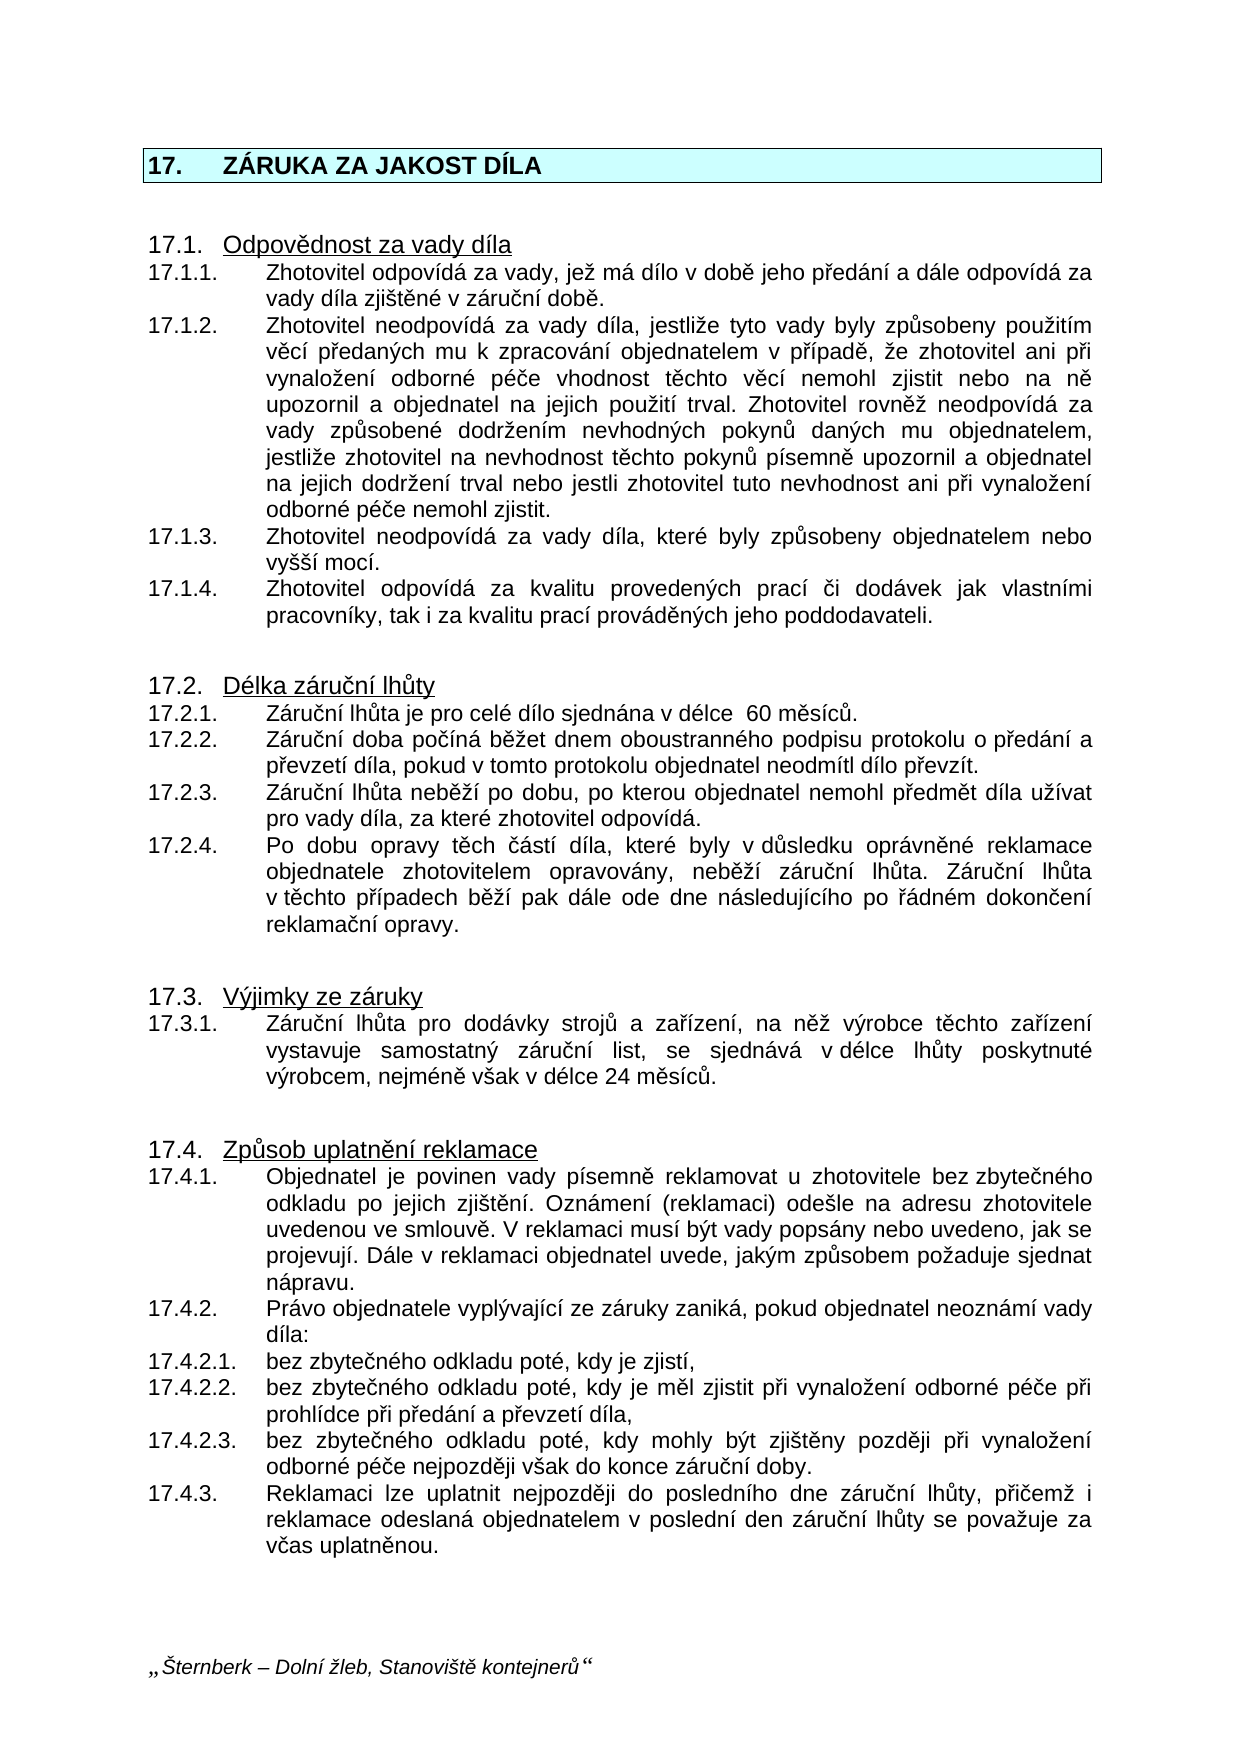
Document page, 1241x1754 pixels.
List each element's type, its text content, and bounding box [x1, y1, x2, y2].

list bez zbytečného odkladu poté, kdy je zjistí, [148, 1348, 1093, 1374]
list Způsob uplatnění reklamace [148, 1134, 1093, 1163]
list Po dobu opravy těch částí díla, které byly v důsledku oprávněné reklamace objednatele zhotovitelem opravovány, neběží záruční lhůta. Záruční lhůta v těchto případech běží pak dále ode dne následujícího po řádném dokončení reklamační opravy. [148, 832, 1093, 937]
list Objednatel je povinen vady písemně reklamovat u zhotovitele bez zbytečného odkladu po jejich zjištění. Oznámení (reklamaci) odešle na adresu zhotovitele uvedenou ve smlouvě. V reklamaci musí být vady popsány nebo uvedeno, jak se projevují. Dále v reklamaci objednatel uvede, jakým způsobem požaduje sjednat nápravu. [148, 1163, 1093, 1295]
list bez zbytečného odkladu poté, kdy mohly být zjištěny později při vynaložení odborné péče nejpozději však do konce záruční doby. [148, 1427, 1093, 1479]
list Záruční lhůta neběží po dobu, po kterou objednatel nemohl předmět díla užívat pro vady díla, za které zhotovitel odpovídá. [148, 779, 1093, 832]
list Reklamaci lze uplatnit nejpozději do posledního dne záruční lhůty, přičemž i reklamace odeslaná objednatelem v poslední den záruční lhůty se považuje za včas uplatněnou. [148, 1479, 1093, 1559]
list Zhotovitel odpovídá za vady, jež má dílo v době jeho předání a dále odpovídá za vady díla zjištěné v záruční době. [148, 259, 1093, 312]
list Záruční doba počíná běžet dnem oboustranného podpisu protokolu o předání a převzetí díla, pokud v tomto protokolu objednatel neodmítl dílo převzít. [148, 726, 1093, 779]
list Zhotovitel neodpovídá za vady díla, které byly způsobeny objednatelem nebo vyšší mocí. [148, 523, 1093, 575]
list Právo objednatele vyplývající ze záruky zaniká, pokud objednatel neoznámí vady díla: [148, 1295, 1093, 1348]
list Záruční lhůta je pro celé dílo sjednána v délce 60 měsíců. [148, 700, 1093, 726]
list bez zbytečného odkladu poté, kdy je měl zjistit při vynaložení odborné péče při prohlídce při předání a převzetí díla, [148, 1374, 1093, 1427]
text Záruka za jakost díla [144, 149, 1101, 182]
list Výjimky ze záruky [148, 982, 1093, 1010]
list Zhotovitel odpovídá za kvalitu provedených prací či dodávek jak vlastními pracovníky, tak i za kvalitu prací prováděných jeho poddodavateli. [148, 575, 1093, 628]
list Odpovědnost za vady díla [148, 230, 1093, 259]
list Záruční lhůta pro dodávky strojů a zařízení, na něž výrobce těchto zařízení vystavuje samostatný záruční list, se sjednává v délce lhůty poskytnuté výrobcem, nejméně však v délce 24 měsíců. [148, 1010, 1093, 1089]
list Zhotovitel neodpovídá za vady díla, jestliže tyto vady byly způsobeny použitím věcí předaných mu k zpracování objednatelem v případě, že zhotovitel ani při vynaložení odborné péče vhodnost těchto věcí nemohl zjistit nebo na ně upozornil a objednatel na jejich použití trval. Zhotovitel rovněž neodpovídá za vady způsobené dodržením nevhodných pokynů daných mu objednatelem, jestliže zhotovitel na nevhodnost těchto pokynů písemně upozornil a objednatel na jejich dodržení trval nebo jestli zhotovitel tuto nevhodnost ani při vynaložení odborné péče nemohl zjistit. [148, 312, 1093, 523]
list Délka záruční lhůty [148, 671, 1093, 700]
